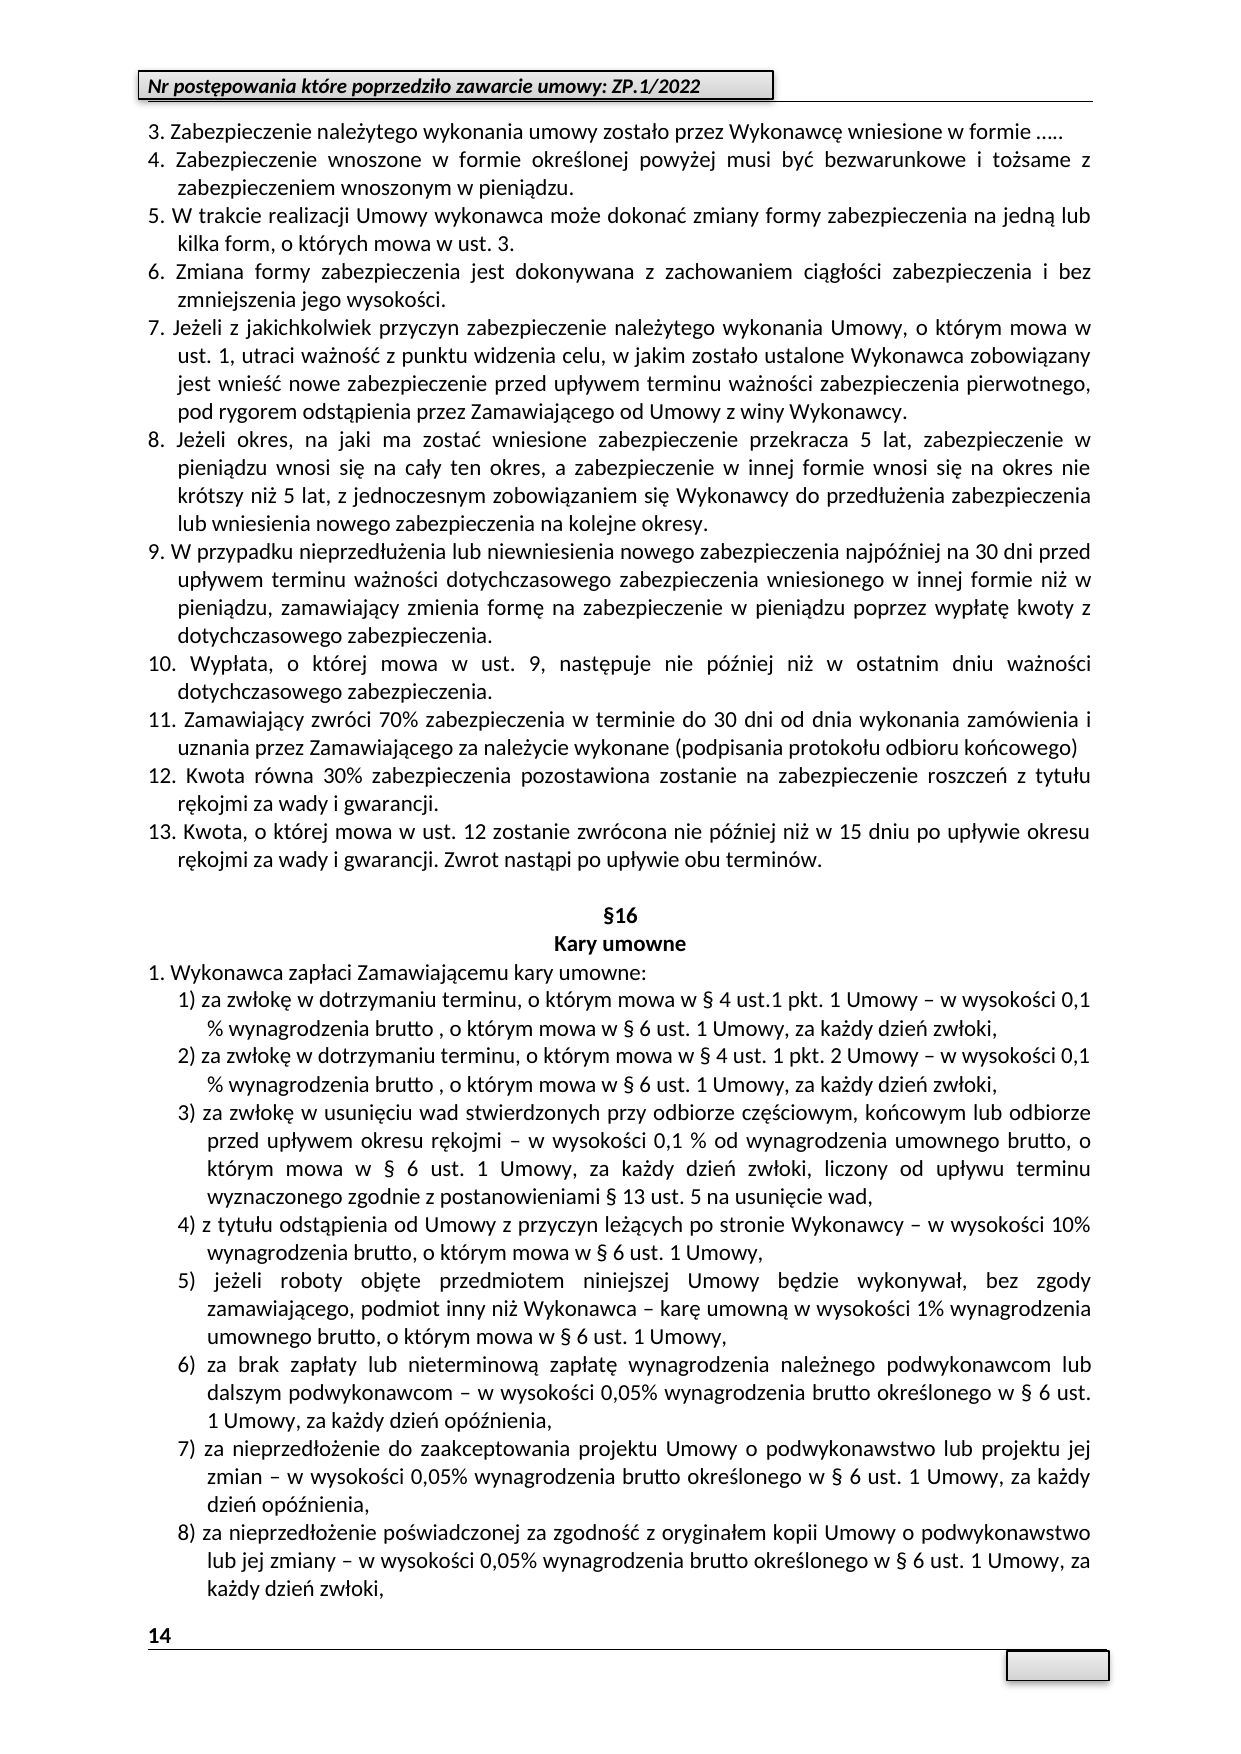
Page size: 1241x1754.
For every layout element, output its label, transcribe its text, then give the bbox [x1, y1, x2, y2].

text 13. Kwota, o której mowa w ust. 12 zostanie zwrócona nie później niż w 15 dniu po upływie okresu rękojmi za wady i gwarancji. Zwrot nastąpi po upływie obu terminów. [148, 817, 1093, 873]
text §16 [148, 902, 1093, 929]
text 1) za zwłokę w dotrzymaniu terminu, o którym mowa w § 4 ust.1 pkt. 1 Umowy – w wysokości 0,1 % wynagrodzenia brutto , o którym mowa w § 6 ust. 1 Umowy, za każdy dzień zwłoki, [177, 986, 1093, 1042]
text 1. Wykonawca zapłaci Zamawiającemu kary umowne: [148, 958, 1093, 986]
text 12. Kwota równa 30% zabezpieczenia pozostawiona zostanie na zabezpieczenie roszczeń z tytułu rękojmi za wady i gwarancji. [148, 761, 1093, 817]
text 11. Zamawiający zwróci 70% zabezpieczenia w terminie do 30 dni od dnia wykonania zamówienia i uznania przez Zamawiającego za należycie wykonane (podpisania protokołu odbioru końcowego) [148, 705, 1093, 761]
text 8) za nieprzedłożenie poświadczonej za zgodność z oryginałem kopii Umowy o podwykonawstwo lub jej zmiany – w wysokości 0,05% wynagrodzenia brutto określonego w § 6 ust. 1 Umowy, za każdy dzień zwłoki, [177, 1518, 1093, 1602]
text 3) za zwłokę w usunięciu wad stwierdzonych przy odbiorze częściowym, końcowym lub odbiorze przed upływem okresu rękojmi – w wysokości 0,1 % od wynagrodzenia umownego brutto, o którym mowa w § 6 ust. 1 Umowy, za każdy dzień zwłoki, liczony od upływu terminu wyznaczonego zgodnie z postanowieniami § 13 ust. 5 na usunięcie wad, [177, 1098, 1093, 1210]
text 2) za zwłokę w dotrzymaniu terminu, o którym mowa w § 4 ust. 1 pkt. 2 Umowy – w wysokości 0,1 % wynagrodzenia brutto , o którym mowa w § 6 ust. 1 Umowy, za każdy dzień zwłoki, [177, 1042, 1093, 1098]
text 5) jeżeli roboty objęte przedmiotem niniejszej Umowy będzie wykonywał, bez zgody zamawiającego, podmiot inny niż Wykonawca – karę umowną w wysokości 1% wynagrodzenia umownego brutto, o którym mowa w § 6 ust. 1 Umowy, [177, 1266, 1093, 1350]
text 6) za brak zapłaty lub nieterminową zapłatę wynagrodzenia należnego podwykonawcom lub dalszym podwykonawcom – w wysokości 0,05% wynagrodzenia brutto określonego w § 6 ust. 1 Umowy, za każdy dzień opóźnienia, [177, 1350, 1093, 1434]
text 7. Jeżeli z jakichkolwiek przyczyn zabezpieczenie należytego wykonania Umowy, o którym mowa w ust. 1, utraci ważność z punktu widzenia celu, w jakim zostało ustalone Wykonawca zobowiązany jest wnieść nowe zabezpieczenie przed upływem terminu ważności zabezpieczenia pierwotnego, pod rygorem odstąpienia przez Zamawiającego od Umowy z winy Wykonawcy. [148, 313, 1093, 425]
text 9. W przypadku nieprzedłużenia lub niewniesienia nowego zabezpieczenia najpóźniej na 30 dni przed upływem terminu ważności dotychczasowego zabezpieczenia wniesionego w innej formie niż w pieniądzu, zamawiający zmienia formę na zabezpieczenie w pieniądzu poprzez wypłatę kwoty z dotychczasowego zabezpieczenia. [148, 537, 1093, 649]
text 6. Zmiana formy zabezpieczenia jest dokonywana z zachowaniem ciągłości zabezpieczenia i bez zmniejszenia jego wysokości. [148, 257, 1093, 313]
text 7) za nieprzedłożenie do zaakceptowania projektu Umowy o podwykonawstwo lub projektu jej zmian – w wysokości 0,05% wynagrodzenia brutto określonego w § 6 ust. 1 Umowy, za każdy dzień opóźnienia, [177, 1434, 1093, 1518]
text 8. Jeżeli okres, na jaki ma zostać wniesione zabezpieczenie przekracza 5 lat, zabezpieczenie w pieniądzu wnosi się na cały ten okres, a zabezpieczenie w innej formie wnosi się na okres nie krótszy niż 5 lat, z jednoczesnym zobowiązaniem się Wykonawcy do przedłużenia zabezpieczenia lub wniesienia nowego zabezpieczenia na kolejne okresy. [148, 425, 1093, 537]
text 10. Wypłata, o której mowa w ust. 9, następuje nie później niż w ostatnim dniu ważności dotychczasowego zabezpieczenia. [148, 649, 1093, 705]
text 5. W trakcie realizacji Umowy wykonawca może dokonać zmiany formy zabezpieczenia na jedną lub kilka form, o których mowa w ust. 3. [148, 201, 1093, 257]
text Kary umowne [148, 929, 1093, 958]
text 4) z tytułu odstąpienia od Umowy z przyczyn leżących po stronie Wykonawcy – w wysokości 10% wynagrodzenia brutto, o którym mowa w § 6 ust. 1 Umowy, [177, 1210, 1093, 1266]
text 3. Zabezpieczenie należytego wykonania umowy zostało przez Wykonawcę wniesione w formie ….. [148, 117, 1093, 145]
text 4. Zabezpieczenie wnoszone w formie określonej powyżej musi być bezwarunkowe i tożsame z zabezpieczeniem wnoszonym w pieniądzu. [148, 145, 1093, 201]
